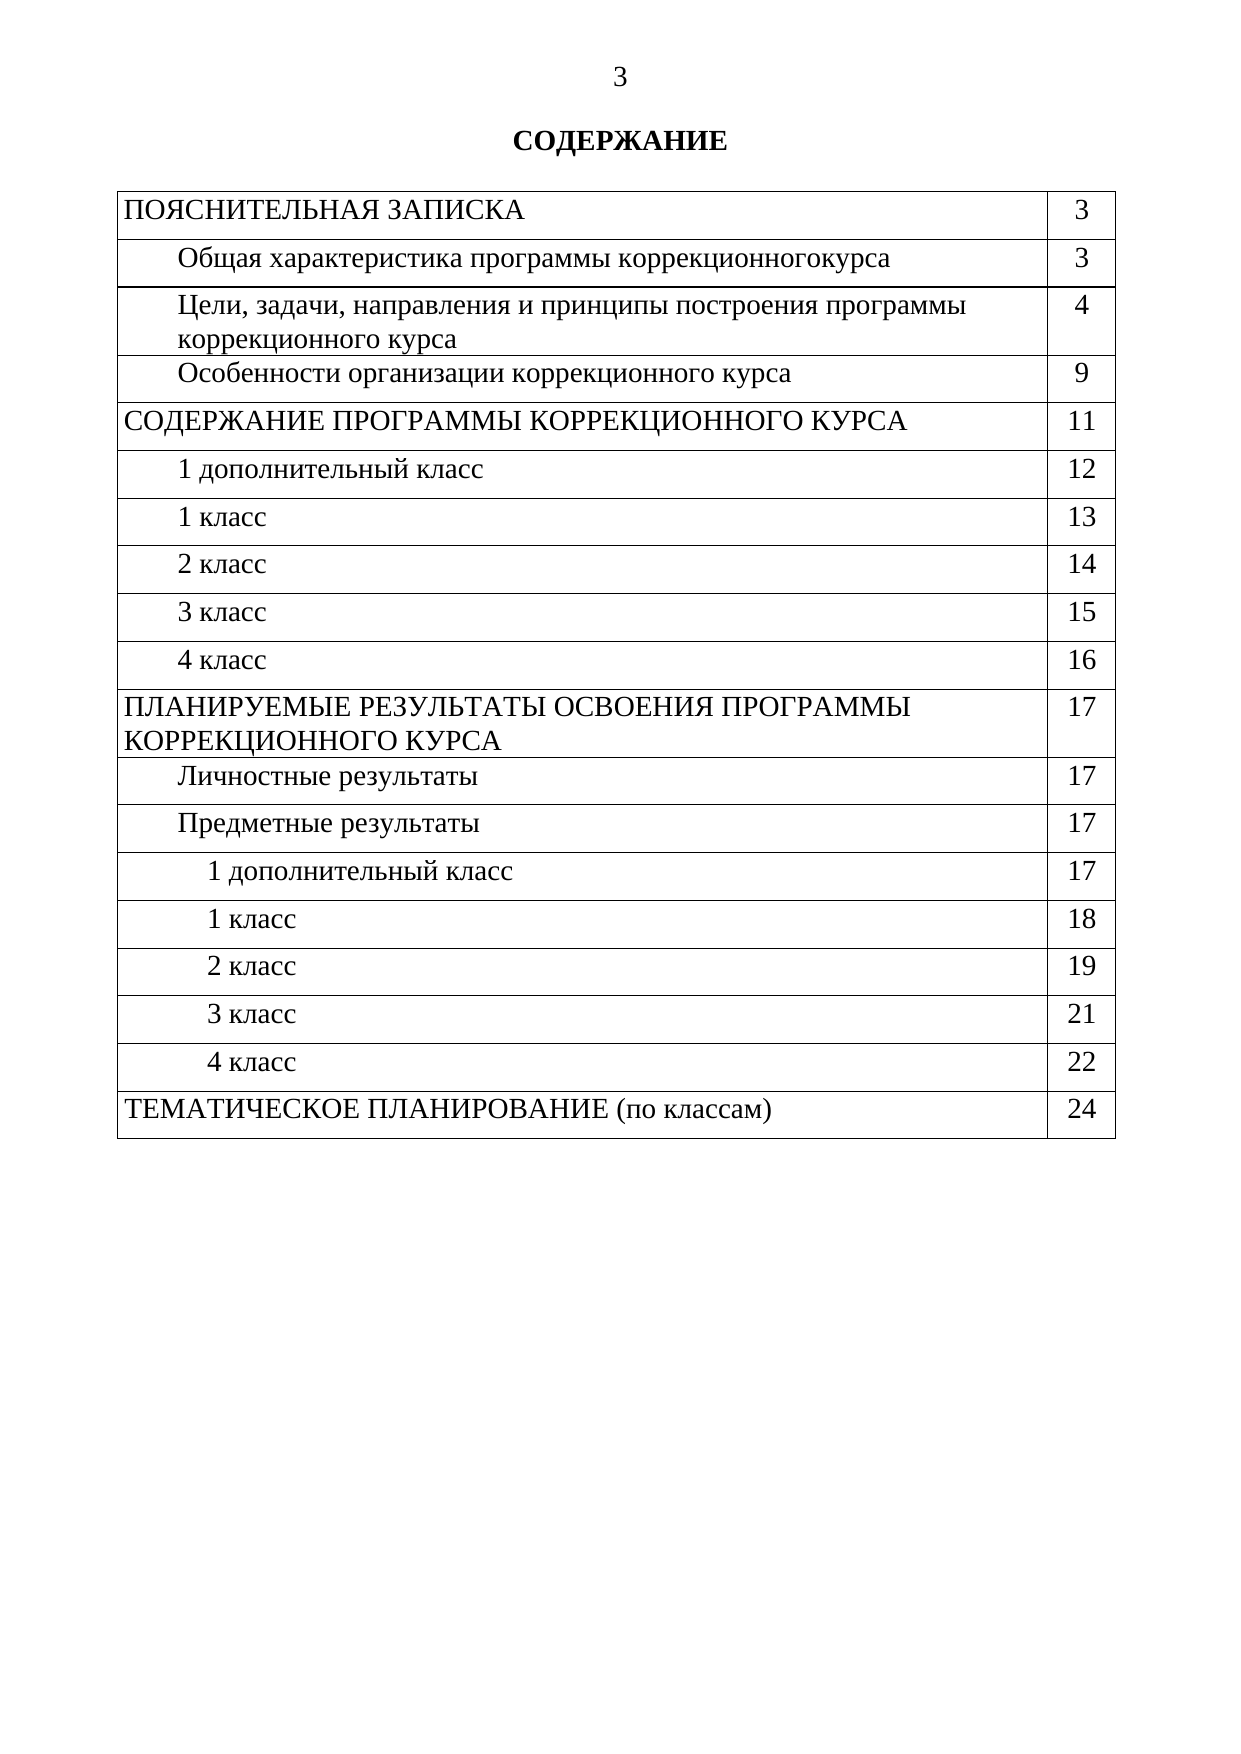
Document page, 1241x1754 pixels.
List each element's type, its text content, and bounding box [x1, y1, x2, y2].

table_cell 22 [1048, 1044, 1115, 1091]
table_header ПОЯСНИТЕЛЬНАЯ ЗАПИСКА [118, 192, 1047, 239]
table_cell 17 [1048, 758, 1115, 804]
table_cell 4 класс [118, 1044, 1047, 1091]
table_cell Общая характеристика программы коррекционногокурса [118, 240, 1047, 286]
table_cell 15 [1048, 594, 1115, 641]
table_cell 21 [1048, 996, 1115, 1043]
table_cell 16 [1048, 642, 1115, 688]
table_cell Особенности организации коррекционного курса [118, 356, 1047, 402]
table_cell 1 класс [118, 901, 1047, 947]
table_cell 3 класс [118, 594, 1047, 641]
table_header 3 [1048, 192, 1115, 239]
table_cell 2 класс [118, 546, 1047, 593]
table_cell 1 класс [118, 499, 1047, 545]
table_cell 19 [1048, 949, 1115, 995]
table_cell 4 класс [118, 642, 1047, 688]
table_cell 17 [1048, 805, 1115, 852]
table_cell 17 [1048, 853, 1115, 900]
table_cell 3 класс [118, 996, 1047, 1043]
table_cell 14 [1048, 546, 1115, 593]
table_cell Цели, задачи, направления и принципы построения программы коррекционного курса [118, 288, 1047, 354]
table_cell ТЕМАТИЧЕСКОЕ ПЛАНИРОВАНИЕ (по классам) [118, 1092, 1047, 1138]
table_cell 2 класс [118, 949, 1047, 995]
text СОДЕРЖАНИЕ [118, 123, 1122, 157]
table_cell 24 [1048, 1092, 1115, 1138]
table_cell СОДЕРЖАНИЕ ПРОГРАММЫ КОРРЕКЦИОННОГО КУРСА [118, 403, 1047, 450]
table_cell Личностные результаты [118, 758, 1047, 804]
table_cell 4 [1048, 288, 1115, 354]
table_cell 11 [1048, 403, 1115, 450]
table_cell Предметные результаты [118, 805, 1047, 852]
table_cell 1 дополнительный класс [118, 853, 1047, 900]
table_cell 13 [1048, 499, 1115, 545]
table_cell 18 [1048, 901, 1115, 947]
table_cell 17 [1048, 690, 1115, 757]
table_cell 9 [1048, 356, 1115, 402]
table_cell 12 [1048, 451, 1115, 498]
table_cell 3 [1048, 240, 1115, 286]
table_cell 1 дополнительный класс [118, 451, 1047, 498]
table_cell ПЛАНИРУЕМЫЕ РЕЗУЛЬТАТЫ ОСВОЕНИЯ ПРОГРАММЫ КОРРЕКЦИОННОГО КУРСА [118, 690, 1047, 757]
